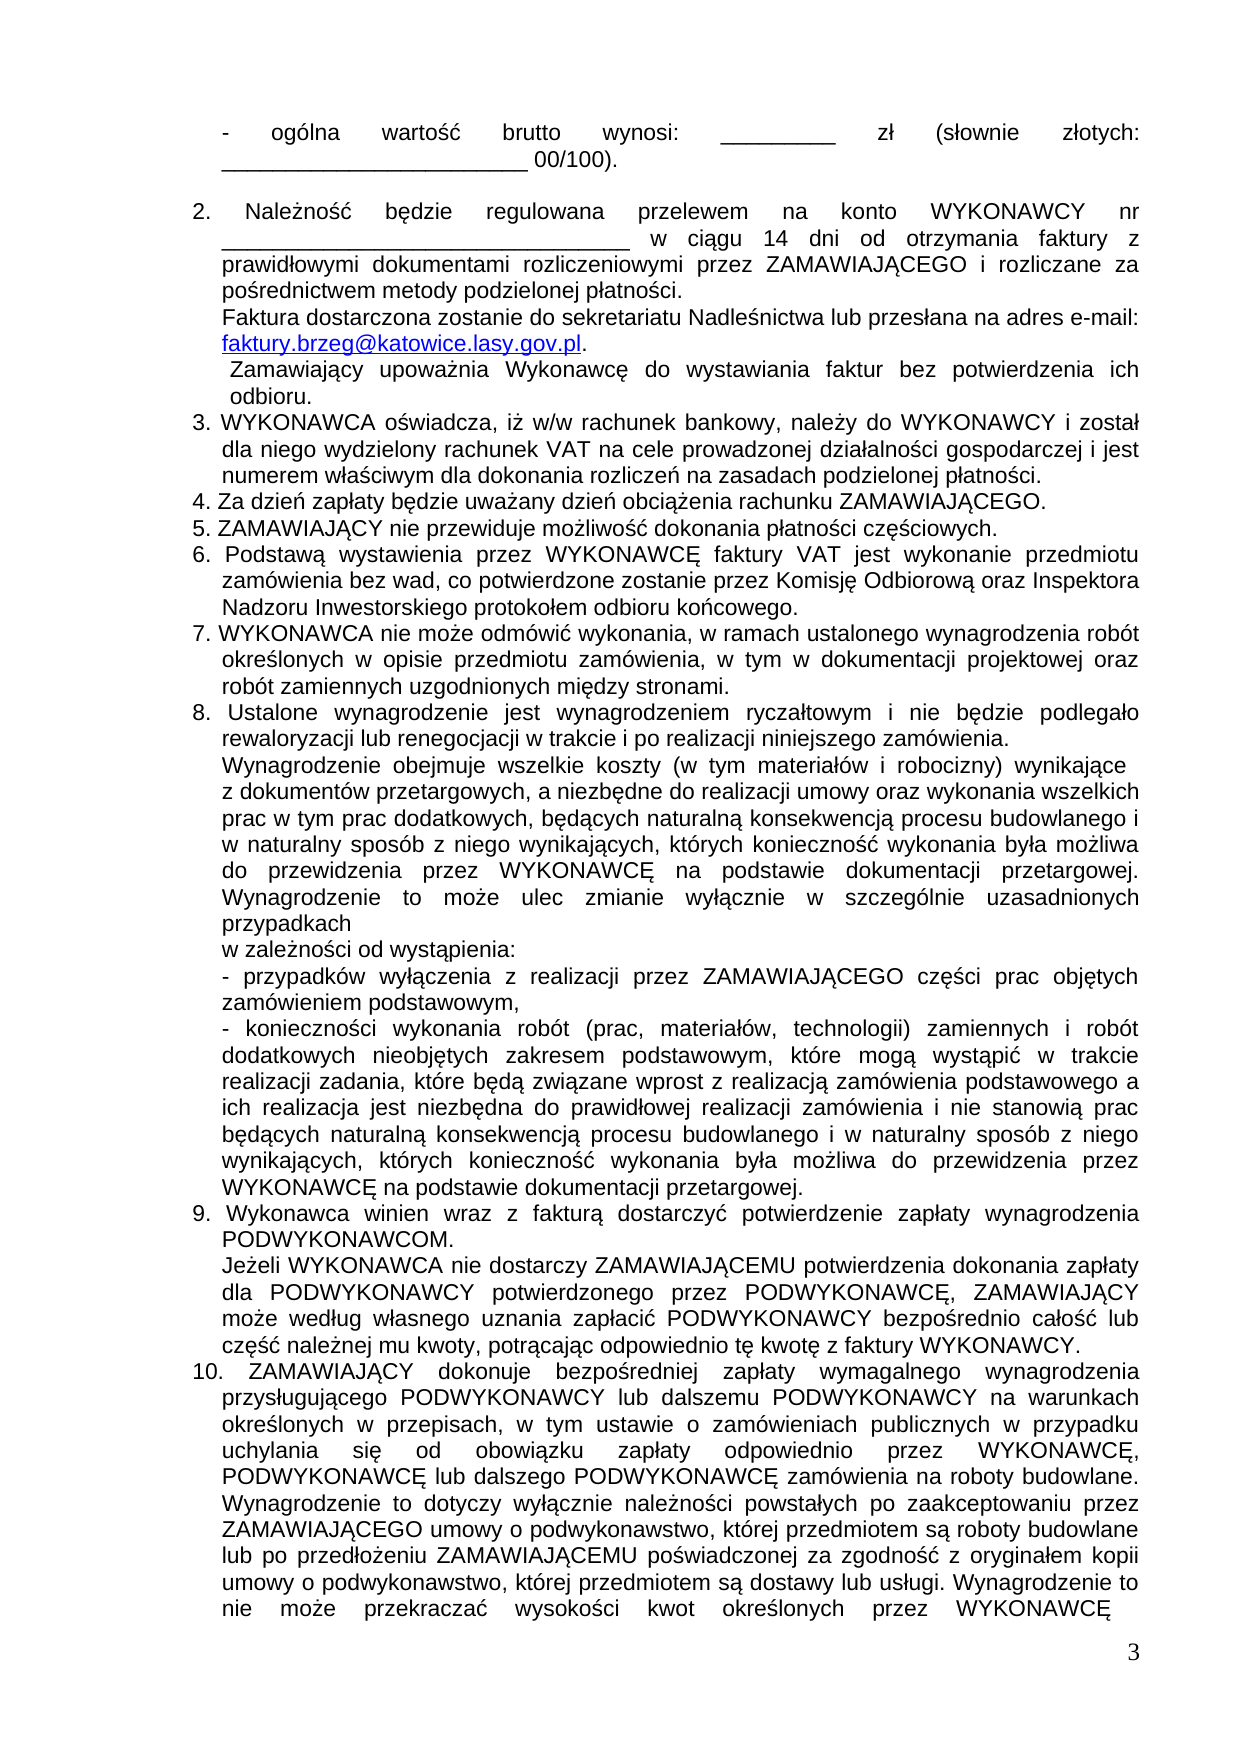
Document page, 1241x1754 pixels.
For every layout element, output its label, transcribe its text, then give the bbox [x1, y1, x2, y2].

text - przypadków wyłączenia z realizacji przez ZAMAWIAJĄCEGO części prac objętych zamówieniem podstawowym, [222, 963, 1139, 1015]
text 8. Ustalone wynagrodzenie jest wynagrodzeniem ryczałtowym i nie będzie podlegało rewaloryzacji lub renegocjacji w trakcie i po realizacji niniejszego zamówienia. [192, 699, 1140, 752]
text - ogólna wartość brutto wynosi: _________ zł (słownie złotych: ________________________ 00/100). [222, 119, 1140, 172]
text 2. Należność będzie regulowana przelewem na konto WYKONAWCY nr ________________________________ w ciągu 14 dni od otrzymania faktury z prawidłowymi dokumentami rozliczeniowymi przez ZAMAWIAJĄCEGO i rozliczane za pośrednictwem metody podzielonej płatności. [192, 198, 1140, 304]
text 7. WYKONAWCA nie może odmówić wykonania, w ramach ustalonego wynagrodzenia robót określonych w opisie przedmiotu zamówienia, w tym w dokumentacji projektowej oraz robót zamiennych uzgodnionych między stronami. [192, 620, 1140, 699]
text Jeżeli WYKONAWCA nie dostarczy ZAMAWIAJĄCEMU potwierdzenia dokonania zapłaty dla PODWYKONAWCY potwierdzonego przez PODWYKONAWCĘ, ZAMAWIAJĄCY może według własnego uznania zapłacić PODWYKONAWCY bezpośrednio całość lub część należnej mu kwoty, potrącając odpowiednio tę kwotę z faktury WYKONAWCY. [222, 1252, 1139, 1358]
text 5. ZAMAWIAJĄCY nie przewiduje możliwość dokonania płatności częściowych. [192, 514, 1140, 541]
text Zamawiający upoważnia Wykonawcę do wystawiania faktur bez potwierdzenia ich odbioru. [229, 356, 1140, 409]
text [192, 1358, 1139, 1621]
text 4. Za dzień zapłaty będzie uważany dzień obciążenia rachunku ZAMAWIAJĄCEGO. [192, 488, 1140, 514]
text 6. Podstawą wystawienia przez WYKONAWCĘ faktury VAT jest wykonanie przedmiotu zamówienia bez wad, co potwierdzone zostanie przez Komisję Odbiorową oraz Inspektora Nadzoru Inwestorskiego protokołem odbioru końcowego. [192, 541, 1140, 620]
text Wynagrodzenie obejmuje wszelkie koszty (w tym materiałów i robocizny) wynikające z dokumentów przetargowych, a niezbędne do realizacji umowy oraz wykonania wszelkich prac w tym prac dodatkowych, będących naturalną konsekwencją procesu budowlanego i w naturalny sposób z niego wynikających, których konieczność wykonania była możliwa do przewidzenia przez WYKONAWCĘ na podstawie dokumentacji przetargowej. Wynagrodzenie to może ulec zmianie wyłącznie w szczególnie uzasadnionych przypadkach w zależności od wystąpienia: [192, 752, 1140, 963]
text Faktura dostarczona zostanie do sekretariatu Nadleśnictwa lub przesłana na adres e-mail: faktury.brzeg@katowice.lasy.gov.pl. [192, 304, 1140, 356]
text - konieczności wykonania robót (prac, materiałów, technologii) zamiennych i robót dodatkowych nieobjętych zakresem podstawowym, które mogą wystąpić w trakcie realizacji zadania, które będą związane wprost z realizacją zamówienia podstawowego a ich realizacja jest niezbędna do prawidłowej realizacji zamówienia i nie stanowią prac będących naturalną konsekwencją procesu budowlanego i w naturalny sposób z niego wynikających, których konieczność wykonania była możliwa do przewidzenia przez WYKONAWCĘ na podstawie dokumentacji przetargowej. [222, 1015, 1139, 1200]
text 9. Wykonawca winien wraz z fakturą dostarczyć potwierdzenie zapłaty wynagrodzenia PODWYKONAWCOM. [192, 1200, 1139, 1252]
text 3. WYKONAWCA oświadcza, iż w/w rachunek bankowy, należy do WYKONAWCY i został dla niego wydzielony rachunek VAT na cele prowadzonej działalności gospodarczej i jest numerem właściwym dla dokonania rozliczeń na zasadach podzielonej płatności. [192, 409, 1140, 488]
